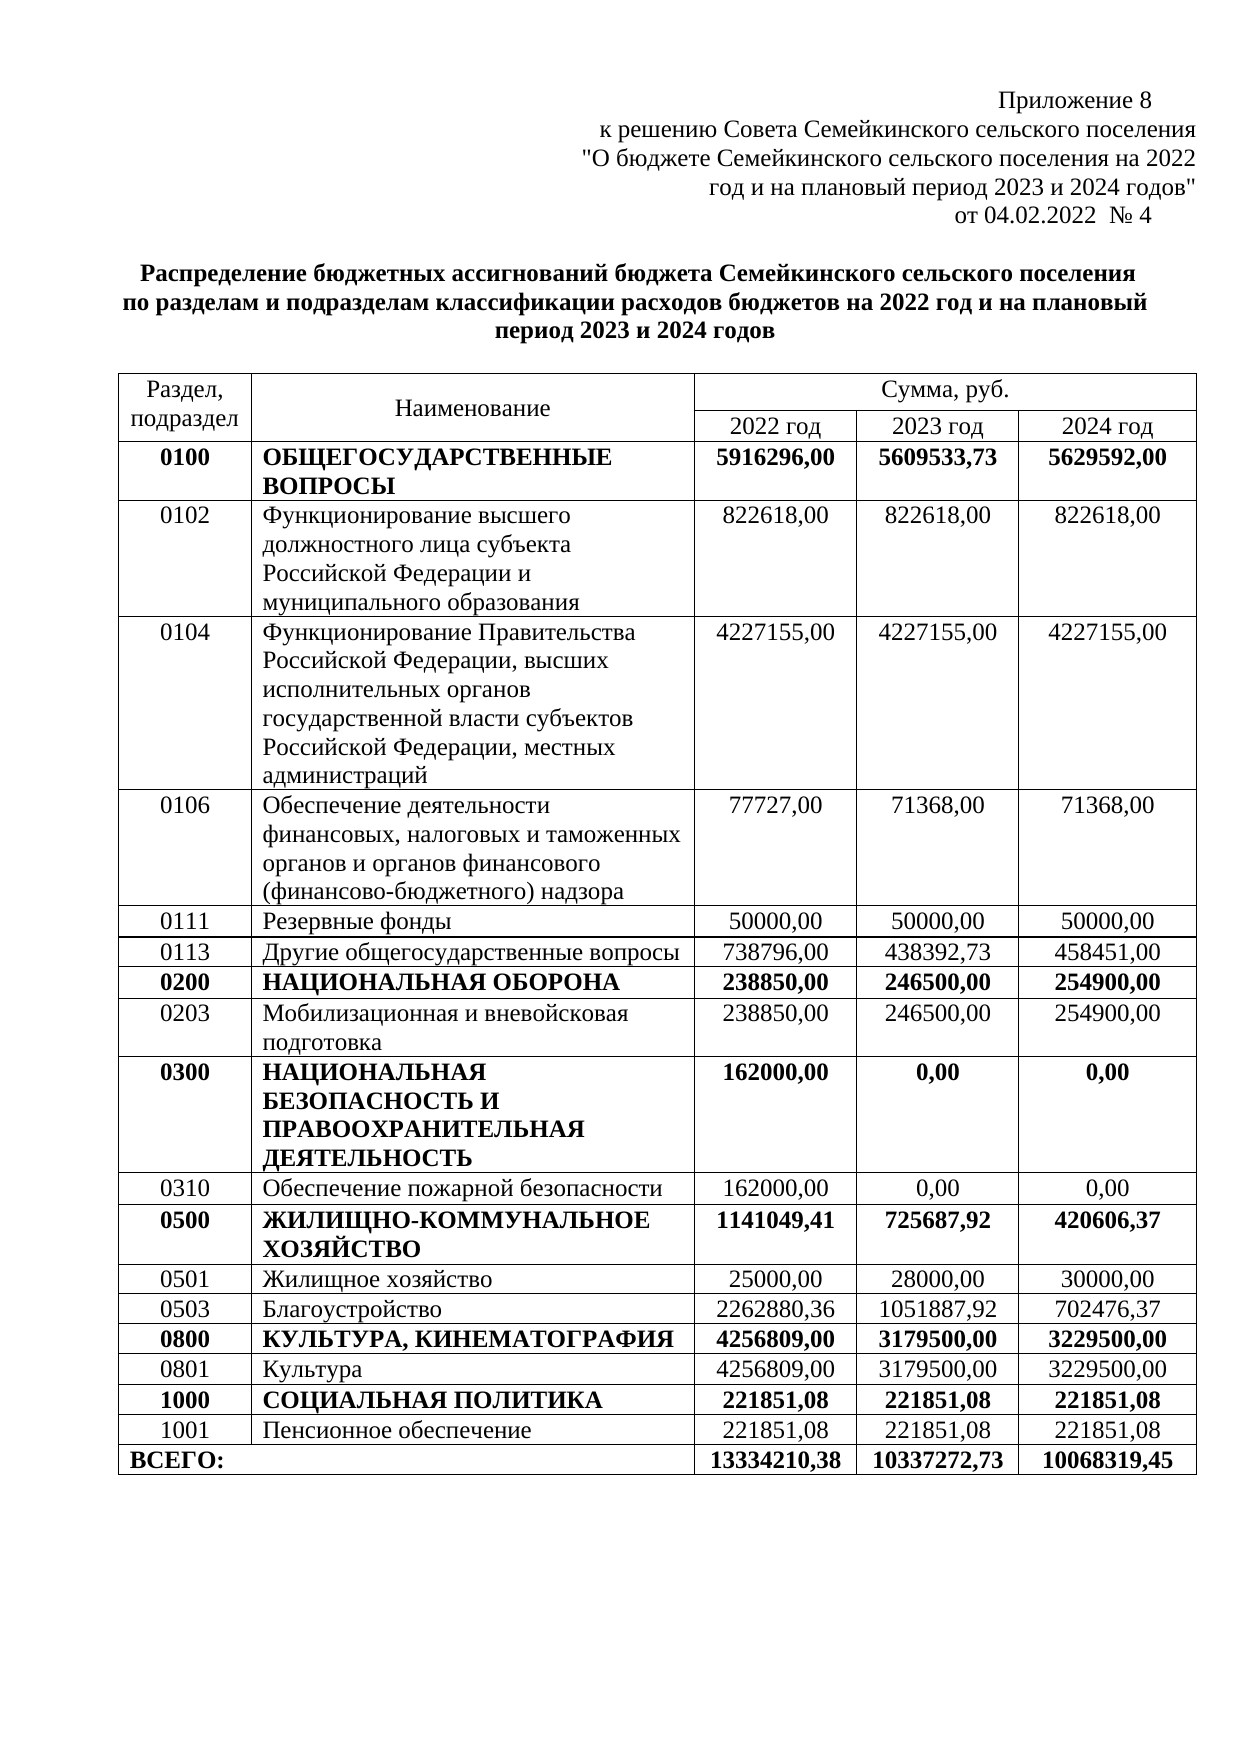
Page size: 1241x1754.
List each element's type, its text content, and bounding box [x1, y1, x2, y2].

table_cell 0310 [119, 1173, 251, 1204]
table_cell 0,00 [857, 1057, 1018, 1172]
table_cell 4227155,00 [857, 617, 1018, 789]
table_cell 0500 [119, 1205, 251, 1263]
table_cell НАЦИОНАЛЬНАЯ БЕЗОПАСНОСТЬ И ПРАВООХРАНИТЕЛЬНАЯ ДЕЯТЕЛЬНОСТЬ [252, 1057, 694, 1172]
table_cell 71368,00 [857, 790, 1018, 905]
table_cell 0503 [119, 1294, 251, 1323]
text Приложение 8 [118, 86, 1152, 114]
table_cell 13334210,38 [695, 1445, 856, 1473]
table_cell ОБЩЕГОСУДАРСТВЕННЫЕ ВОПРОСЫ [252, 442, 694, 499]
text "О бюджете Семейкинского сельского поселения на 2022 [118, 143, 1196, 172]
table_cell 0203 [119, 999, 251, 1056]
table_cell 1051887,92 [857, 1294, 1018, 1323]
table_cell 238850,00 [695, 999, 856, 1056]
table_cell 238850,00 [695, 967, 856, 997]
table_cell 2024 год [1019, 411, 1196, 441]
table_cell 0,00 [1019, 1057, 1196, 1172]
table_cell 10068319,45 [1019, 1445, 1196, 1473]
table_cell 221851,08 [1019, 1415, 1196, 1444]
table_cell 0801 [119, 1354, 251, 1384]
table_cell 246500,00 [857, 999, 1018, 1056]
table_cell 2022 год [695, 411, 856, 441]
table_cell ВСЕГО: [119, 1445, 694, 1473]
table_cell 1141049,41 [695, 1205, 856, 1263]
table_cell 0111 [119, 906, 251, 936]
table_cell 5629592,00 [1019, 442, 1196, 499]
table_cell 25000,00 [695, 1265, 856, 1293]
table_cell ЖИЛИЩНО-КОММУНАЛЬНОЕ ХОЗЯЙСТВО [252, 1205, 694, 1263]
table_cell Другие общегосударственные вопросы [252, 938, 694, 966]
table_header Сумма, руб. [695, 374, 1196, 410]
table_cell 246500,00 [857, 967, 1018, 997]
table_cell Благоустройство [252, 1294, 694, 1323]
table_cell Жилищное хозяйство [252, 1265, 694, 1293]
table_cell 254900,00 [1019, 967, 1196, 997]
table_cell 162000,00 [695, 1173, 856, 1204]
text от 04.02.2022 № 4 [118, 201, 1152, 229]
table_cell 221851,08 [857, 1385, 1018, 1414]
table_cell Резервные фонды [252, 906, 694, 936]
table_cell 0800 [119, 1324, 251, 1353]
table_cell 50000,00 [857, 906, 1018, 936]
table_cell 77727,00 [695, 790, 856, 905]
table_cell 221851,08 [1019, 1385, 1196, 1414]
table_cell Функционирование Правительства Российской Федерации, высших исполнительных органов государственной власти субъектов Российской Федерации, местных администраций [252, 617, 694, 789]
table_cell 254900,00 [1019, 999, 1196, 1056]
table_cell 0102 [119, 501, 251, 616]
table_cell 2023 год [857, 411, 1018, 441]
table_cell 1000 [119, 1385, 251, 1414]
table_cell 4256809,00 [695, 1354, 856, 1384]
table_cell 0200 [119, 967, 251, 997]
table_cell 4256809,00 [695, 1324, 856, 1353]
table_cell 0113 [119, 938, 251, 966]
text к решению Совета Семейкинского сельского поселения [118, 114, 1196, 143]
table_cell 822618,00 [1019, 501, 1196, 616]
table_cell 162000,00 [695, 1057, 856, 1172]
table_cell 0106 [119, 790, 251, 905]
table_header Раздел, подраздел [119, 374, 251, 441]
table_cell 702476,37 [1019, 1294, 1196, 1323]
table_cell 3179500,00 [857, 1324, 1018, 1353]
table_cell 30000,00 [1019, 1265, 1196, 1293]
table_cell 4227155,00 [695, 617, 856, 789]
table_cell 3229500,00 [1019, 1354, 1196, 1384]
table_cell 738796,00 [695, 938, 856, 966]
table_cell 71368,00 [1019, 790, 1196, 905]
table_cell Обеспечение деятельности финансовых, налоговых и таможенных органов и органов финансового (финансово-бюджетного) надзора [252, 790, 694, 905]
table_cell 221851,08 [857, 1415, 1018, 1444]
table_cell 458451,00 [1019, 938, 1196, 966]
table_cell 221851,08 [695, 1385, 856, 1414]
table_cell 2262880,36 [695, 1294, 856, 1323]
text год и на плановый период 2023 и 2024 годов" [118, 172, 1196, 201]
table_cell 28000,00 [857, 1265, 1018, 1293]
table_cell 822618,00 [857, 501, 1018, 616]
table_cell 438392,73 [857, 938, 1018, 966]
table_cell 0,00 [1019, 1173, 1196, 1204]
table_cell Пенсионное обеспечение [252, 1415, 694, 1444]
table_cell 50000,00 [1019, 906, 1196, 936]
table_cell Обеспечение пожарной безопасности [252, 1173, 694, 1204]
table_cell 3179500,00 [857, 1354, 1018, 1384]
table_cell 4227155,00 [1019, 617, 1196, 789]
table_cell НАЦИОНАЛЬНАЯ ОБОРОНА [252, 967, 694, 997]
table_cell 10337272,73 [857, 1445, 1018, 1473]
table_cell 1001 [119, 1415, 251, 1444]
table_cell 420606,37 [1019, 1205, 1196, 1263]
table_cell Мобилизационная и вневойсковая подготовка [252, 999, 694, 1056]
table_cell 0300 [119, 1057, 251, 1172]
table_cell КУЛЬТУРА, КИНЕМАТОГРАФИЯ [252, 1324, 694, 1353]
table_cell СОЦИАЛЬНАЯ ПОЛИТИКА [252, 1385, 694, 1414]
table_cell 0,00 [857, 1173, 1018, 1204]
table_cell 5916296,00 [695, 442, 856, 499]
table_cell 822618,00 [695, 501, 856, 616]
table_cell Функционирование высшего должностного лица субъекта Российской Федерации и муниципального образования [252, 501, 694, 616]
table_cell Культура [252, 1354, 694, 1384]
table_cell 221851,08 [695, 1415, 856, 1444]
table_header Наименование [252, 374, 694, 441]
table_cell 0104 [119, 617, 251, 789]
table_cell 0501 [119, 1265, 251, 1293]
table_cell 0100 [119, 442, 251, 499]
text Распределение бюджетных ассигнований бюджета Семейкинского сельского поселения по разделам и подразделам классификации расходов бюджетов на 2022 год и на плановый период 2023 и 2024 годов [118, 258, 1152, 344]
table_cell 5609533,73 [857, 442, 1018, 499]
table_cell 50000,00 [695, 906, 856, 936]
table_cell 725687,92 [857, 1205, 1018, 1263]
table_cell 3229500,00 [1019, 1324, 1196, 1353]
